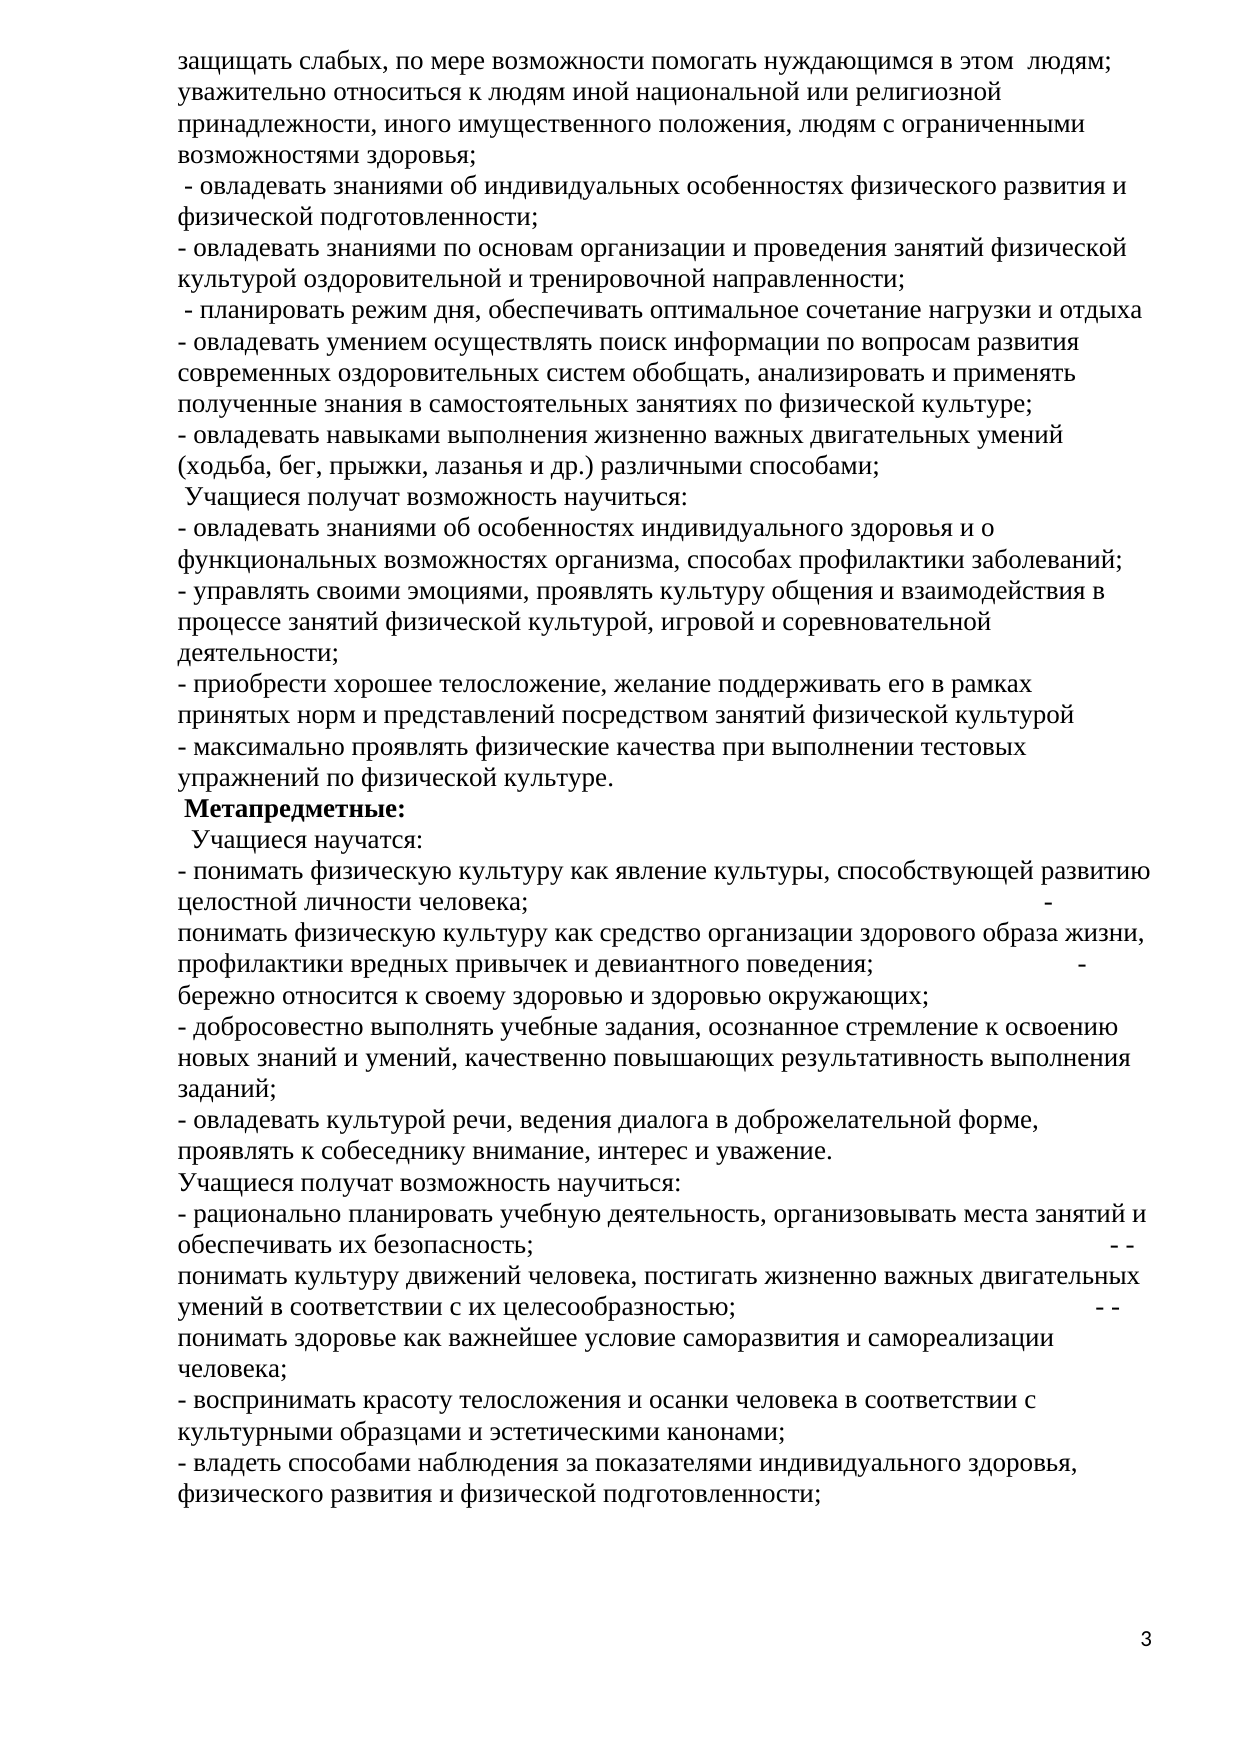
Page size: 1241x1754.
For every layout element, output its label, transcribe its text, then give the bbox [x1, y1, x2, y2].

text Метапредметные: [177, 792, 1152, 823]
text - овладевать знаниями об индивидуальных особенностях физического развития и физической подготовленности; - овладевать знаниями по основам организации и проведения занятий физической культурой оздоровительной и тренировочной направленности; [177, 169, 1152, 293]
text Учащиеся получат возможность научиться: - рационально планировать учебную деятельность, организовывать места занятий и обеспечивать их безопасность; - -понимать культуру движений человека, постигать жизненно важных двигательных умений в соответствии с их целесообразностью; - -понимать здоровье как важнейшее условие саморазвития и самореализации человека; - воспринимать красоту телосложения и осанки человека в соответствии с культурными образцами и эстетическими канонами; - владеть способами наблюдения за показателями индивидуального здоровья, физического развития и физической подготовленности; [177, 1166, 1152, 1508]
text Учащиеся получат возможность научиться: - овладевать знаниями об особенностях индивидуального здоровья и о функциональных возможностях организма, способах профилактики заболеваний; - управлять своими эмоциями, проявлять культуру общения и взаимодействия в процессе занятий физической культурой, игровой и соревновательной деятельности; - приобрести хорошее телосложение, желание поддерживать его в рамках принятых норм и представлений посредством занятий физической культурой - максимально проявлять физические качества при выполнении тестовых упражнений по физической культуре. [177, 480, 1152, 792]
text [177, 44, 1152, 169]
text - планировать режим дня, обеспечивать оптимальное сочетание нагрузки и отдыха - овладевать умением осуществлять поиск информации по вопросам развития современных оздоровительных систем обобщать, анализировать и применять полученные знания в самостоятельных занятиях по физической культуре; - овладевать навыками выполнения жизненно важных двигательных умений (ходьба, бег, прыжки, лазанья и др.) различными способами; [177, 293, 1152, 480]
text Учащиеся научатся: - понимать физическую культуру как явление культуры, способствующей развитию целостной личности человека; - понимать физическую культуру как средство организации здорового образа жизни, профилактики вредных привычек и девиантного поведения; - бережно относится к своему здоровью и здоровью окружающих; - добросовестно выполнять учебные задания, осознанное стремление к освоению новых знаний и умений, качественно повышающих результативность выполнения заданий; - овладевать культурой речи, ведения диалога в доброжелательной форме, проявлять к собеседнику внимание, интерес и уважение. [177, 823, 1152, 1166]
